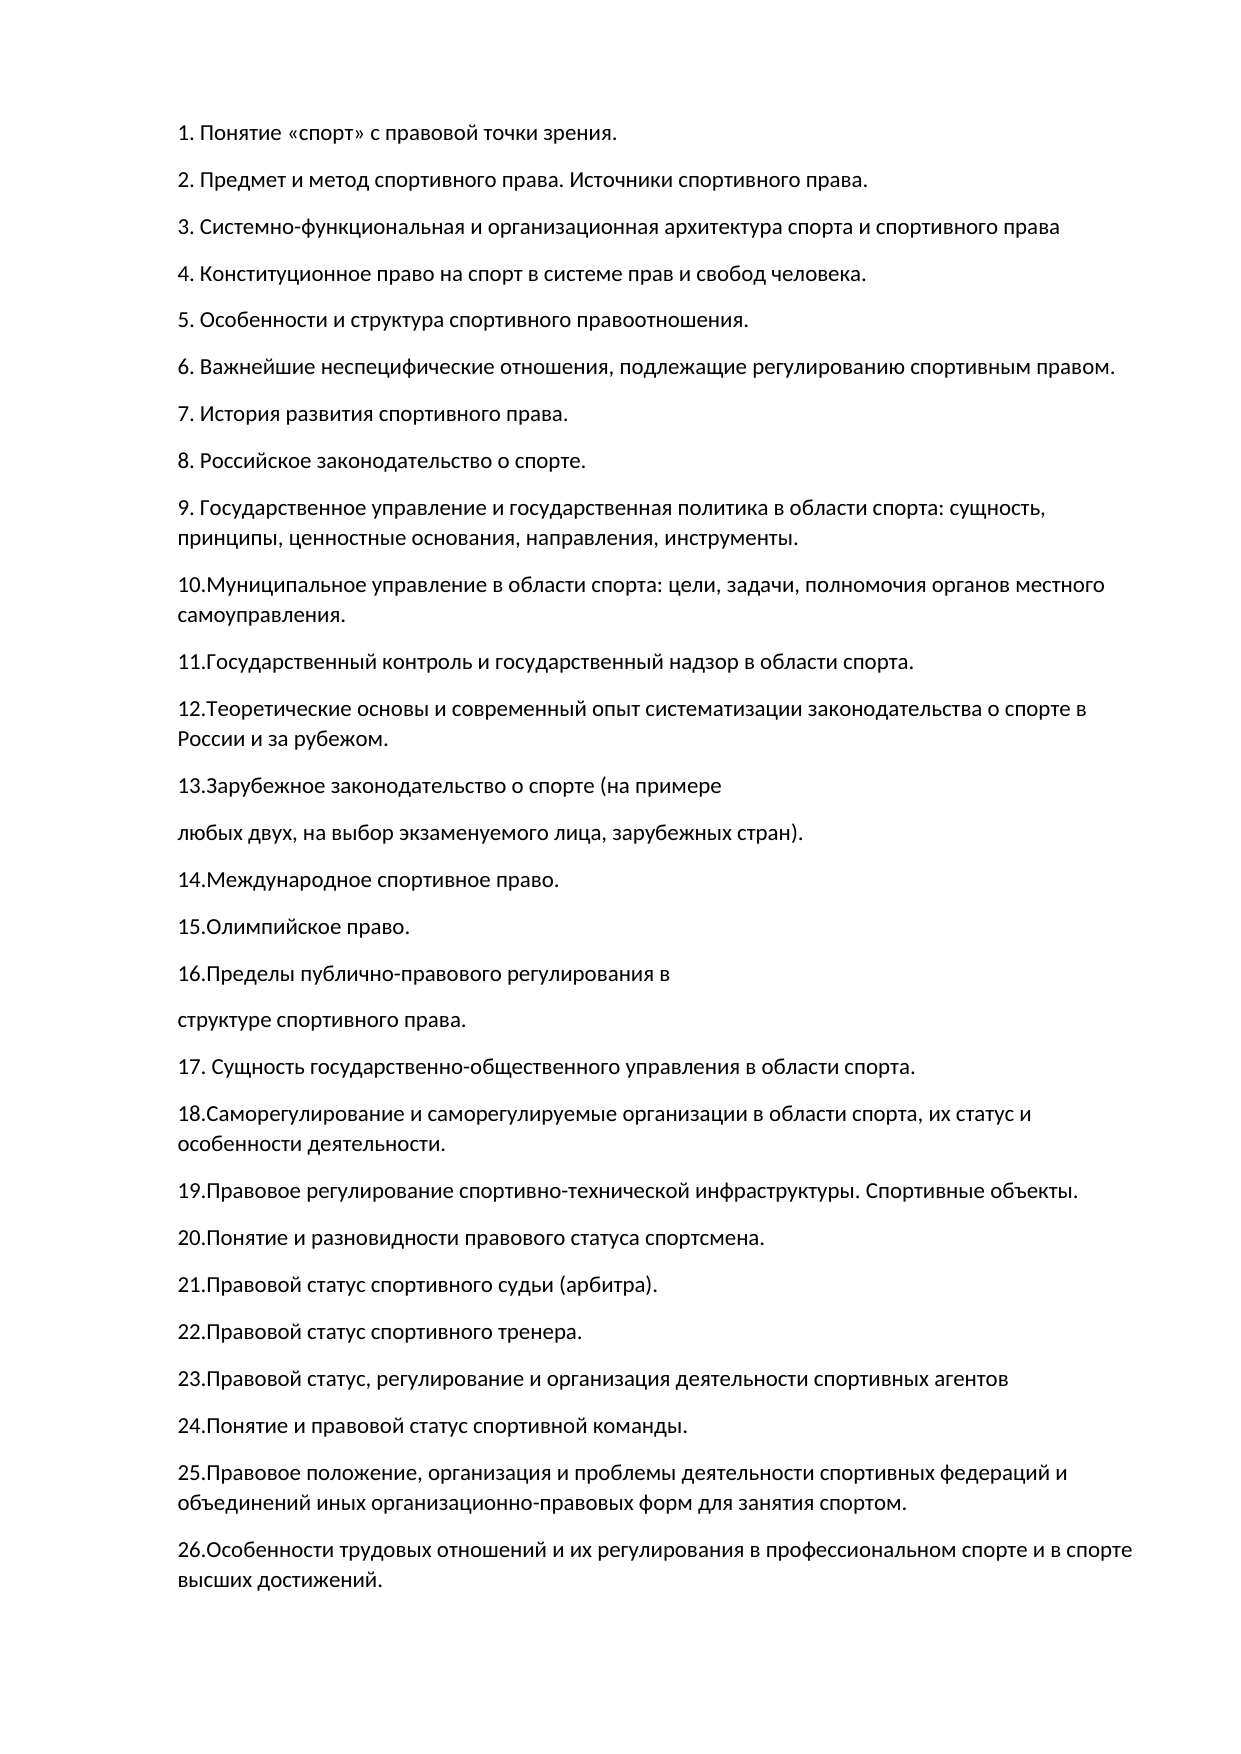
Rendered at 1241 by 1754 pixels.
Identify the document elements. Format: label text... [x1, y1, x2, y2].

text 12.Теоретические основы и современный опыт систематизации законодательства о спорте в России и за рубежом. [177, 694, 1152, 752]
text любых двух, на выбор экзаменуемого лица, зарубежных стран). [177, 818, 1152, 846]
text 22.Правовой статус спортивного тренера. [177, 1317, 1152, 1345]
text структуре спортивного права. [177, 1006, 1152, 1034]
text 20.Понятие и разновидности правового статуса спортсмена. [177, 1223, 1152, 1251]
text 2. Предмет и метод спортивного права. Источники спортивного права. [177, 165, 1152, 193]
text 26.Особенности трудовых отношений и их регулирования в профессиональном спорте и в спорте высших достижений. [177, 1535, 1152, 1593]
text 17. Сущность государственно-общественного управления в области спорта. [177, 1052, 1152, 1081]
text 6. Важнейшие неспецифические отношения, подлежащие регулированию спортивным правом. [177, 352, 1152, 381]
text 13.Зарубежное законодательство о спорте (на примере [177, 771, 1152, 799]
text 3. Системно-функциональная и организационная архитектура спорта и спортивного права [177, 212, 1152, 240]
text 1. Понятие «спорт» с правовой точки зрения. [177, 118, 1152, 146]
text 11.Государственный контроль и государственный надзор в области спорта. [177, 647, 1152, 675]
text 21.Правовой статус спортивного судьи (арбитра). [177, 1270, 1152, 1298]
text 25.Правовое положение, организация и проблемы деятельности спортивных федераций и объединений иных организационно-правовых форм для занятия спортом. [177, 1458, 1152, 1516]
text 8. Российское законодательство о спорте. [177, 446, 1152, 474]
text 16.Пределы публично-правового регулирования в [177, 959, 1152, 987]
text 5. Особенности и структура спортивного правоотношения. [177, 306, 1152, 334]
text 4. Конституционное право на спорт в системе прав и свобод человека. [177, 259, 1152, 287]
text 19.Правовое регулирование спортивно-технической инфраструктуры. Спортивные объекты. [177, 1176, 1152, 1204]
text 14.Международное спортивное право. [177, 865, 1152, 893]
text 18.Саморегулирование и саморегулируемые организации в области спорта, их статус и особенности деятельности. [177, 1099, 1152, 1158]
text 7. История развития спортивного права. [177, 399, 1152, 427]
text 15.Олимпийское право. [177, 912, 1152, 940]
text 24.Понятие и правовой статус спортивной команды. [177, 1411, 1152, 1439]
text 10.Муниципальное управление в области спорта: цели, задачи, полномочия органов местного самоуправления. [177, 570, 1152, 628]
text 23.Правовой статус, регулирование и организация деятельности спортивных агентов [177, 1364, 1152, 1392]
text 9. Государственное управление и государственная политика в области спорта: сущность, принципы, ценностные основания, направления, инструменты. [177, 493, 1152, 551]
